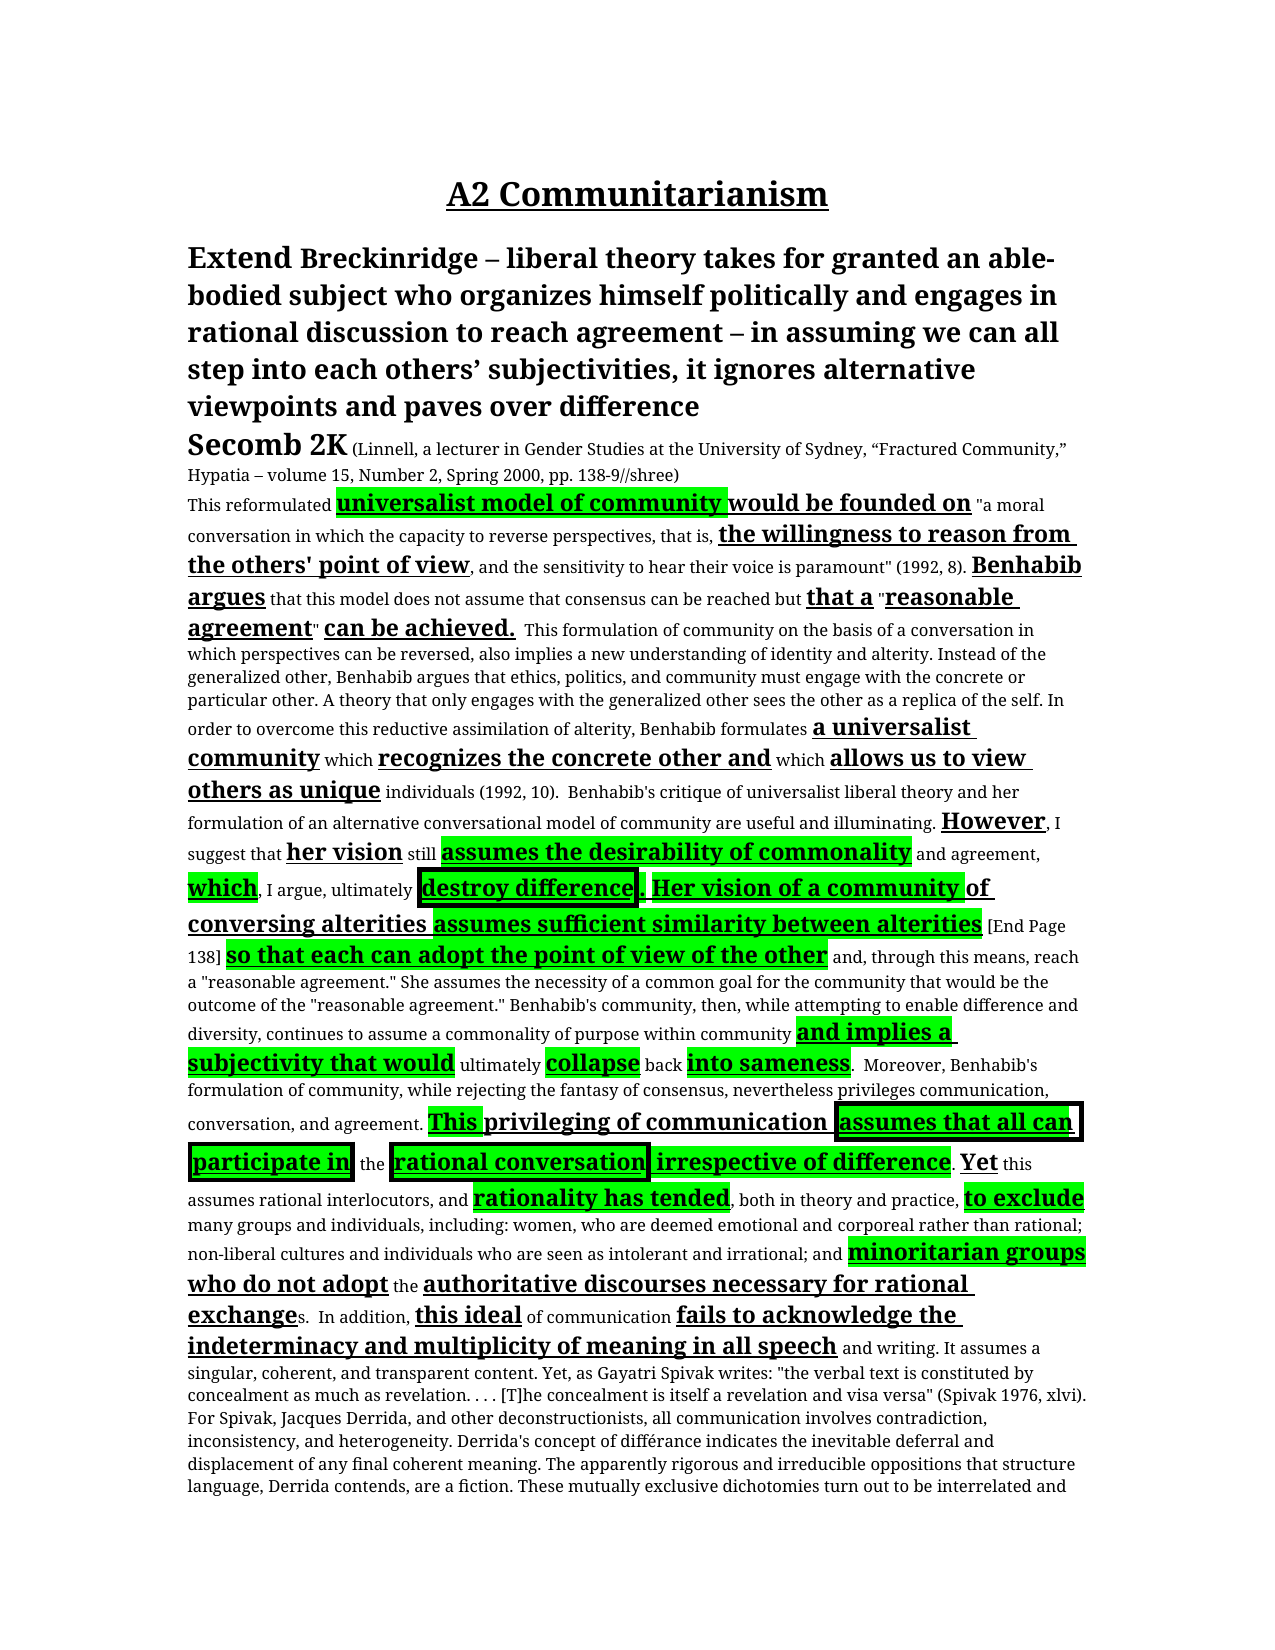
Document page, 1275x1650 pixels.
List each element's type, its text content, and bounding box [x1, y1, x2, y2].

subtitle Extend Breckinridge – liberal theory takes for granted an able-bodied subject who organizes himself politically and engages in rational discussion to reach agreement – in assuming we can all step into each others’ subjectivities, it ignores alternative viewpoints and paves over difference [187, 237, 1087, 424]
text Secomb 2K (Linnell, a lecturer in Gender Studies at the University of Sydney, “Fractured Community,” Hypatia – volume 15, Number 2, Spring 2000, pp. 138-9//shree) [187, 424, 1087, 487]
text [187, 487, 1087, 1497]
subtitle A2 Communitarianism [187, 171, 1087, 216]
